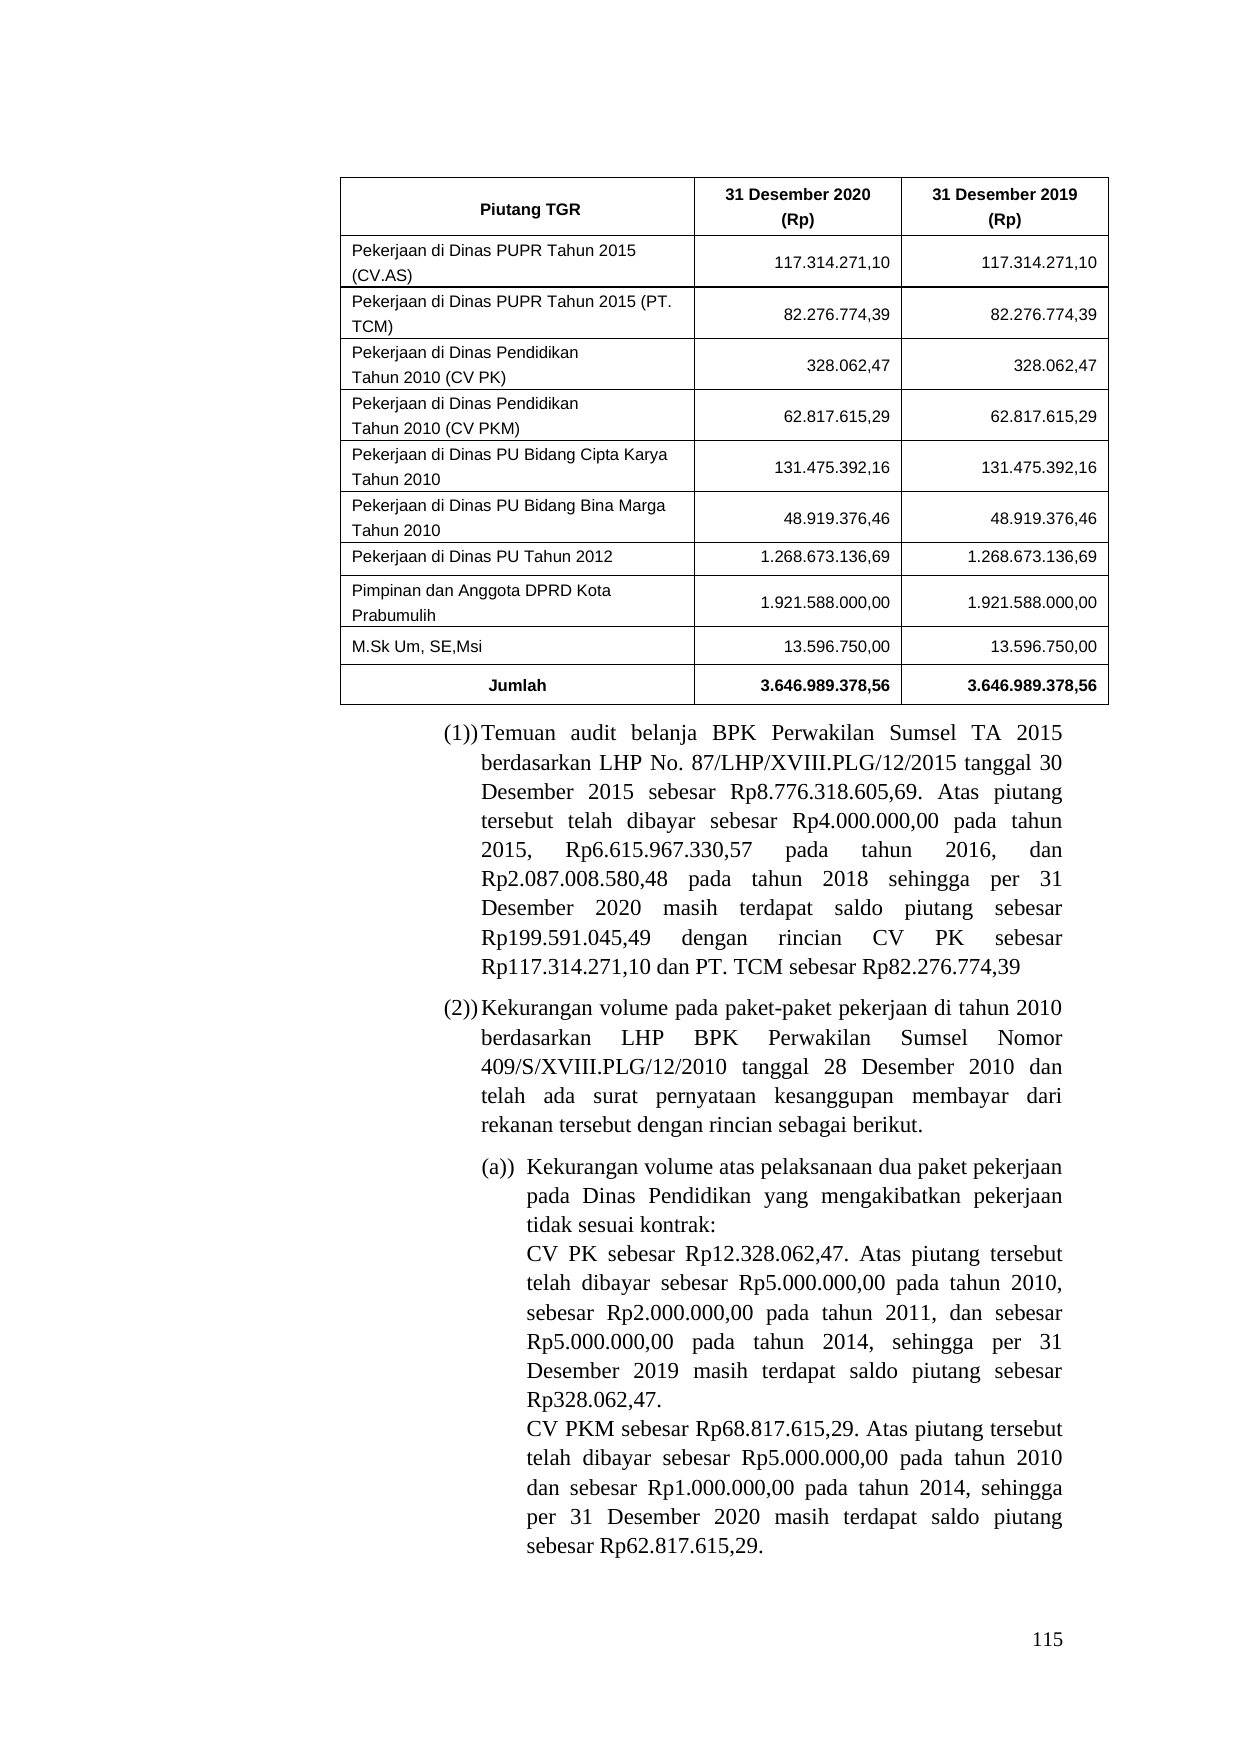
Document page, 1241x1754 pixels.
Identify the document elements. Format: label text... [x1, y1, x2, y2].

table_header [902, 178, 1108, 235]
list Kekurangan volume atas pelaksanaan dua paket pekerjaan pada Dinas Pendidikan yang mengakibatkan pekerjaan tidak sesuai kontrak: [481, 1151, 1063, 1238]
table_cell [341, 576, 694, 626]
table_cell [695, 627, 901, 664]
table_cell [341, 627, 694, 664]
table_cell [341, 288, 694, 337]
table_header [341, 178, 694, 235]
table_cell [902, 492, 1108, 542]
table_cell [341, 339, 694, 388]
list CV PK sebesar Rp12.328.062,47. Atas piutang tersebut telah dibayar sebesar Rp5.000.000,00 pada tahun 2010, sebesar Rp2.000.000,00 pada tahun 2011, dan sebesar Rp5.000.000,00 pada tahun 2014, sehingga per 31 Desember 2019 masih terdapat saldo piutang sebesar Rp328.062,47. [526, 1238, 1063, 1413]
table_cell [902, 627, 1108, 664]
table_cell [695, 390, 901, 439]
list Kekurangan volume pada paket-paket pekerjaan di tahun 2010 berdasarkan LHP BPK Perwakilan Sumsel Nomor 409/S/XVIII.PLG/12/2010 tanggal 28 Desember 2010 dan telah ada surat pernyataan kesanggupan membayar dari rekanan tersebut dengan rincian sebagai berikut. [444, 992, 1063, 1138]
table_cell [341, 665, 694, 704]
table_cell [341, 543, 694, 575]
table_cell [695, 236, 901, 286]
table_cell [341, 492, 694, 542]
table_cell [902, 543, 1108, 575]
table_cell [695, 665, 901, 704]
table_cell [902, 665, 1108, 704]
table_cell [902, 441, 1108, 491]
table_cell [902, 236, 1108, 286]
list Temuan audit belanja BPK Perwakilan Sumsel TA 2015 berdasarkan LHP No. 87/LHP/XVIII.PLG/12/2015 tanggal 30 Desember 2015 sebesar Rp8.776.318.605,69. Atas piutang tersebut telah dibayar sebesar Rp4.000.000,00 pada tahun 2015, Rp6.615.967.330,57 pada tahun 2016, dan Rp2.087.008.580,48 pada tahun 2018 sehingga per 31 Desember 2020 masih terdapat saldo piutang sebesar Rp199.591.045,49 dengan rincian CV PK sebesar Rp117.314.271,10 dan PT. TCM sebesar Rp82.276.774,39 [444, 717, 1063, 980]
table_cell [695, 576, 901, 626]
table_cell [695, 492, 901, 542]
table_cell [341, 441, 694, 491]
list CV PKM sebesar Rp68.817.615,29. Atas piutang tersebut telah dibayar sebesar Rp5.000.000,00 pada tahun 2010 dan sebesar Rp1.000.000,00 pada tahun 2014, sehingga per 31 Desember 2020 masih terdapat saldo piutang sebesar Rp62.817.615,29. [526, 1413, 1063, 1559]
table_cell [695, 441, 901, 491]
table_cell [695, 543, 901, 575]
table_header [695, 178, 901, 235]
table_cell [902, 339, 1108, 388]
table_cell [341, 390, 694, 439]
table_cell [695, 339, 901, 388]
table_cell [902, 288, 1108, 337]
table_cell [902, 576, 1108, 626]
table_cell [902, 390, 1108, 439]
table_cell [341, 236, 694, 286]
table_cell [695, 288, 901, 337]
